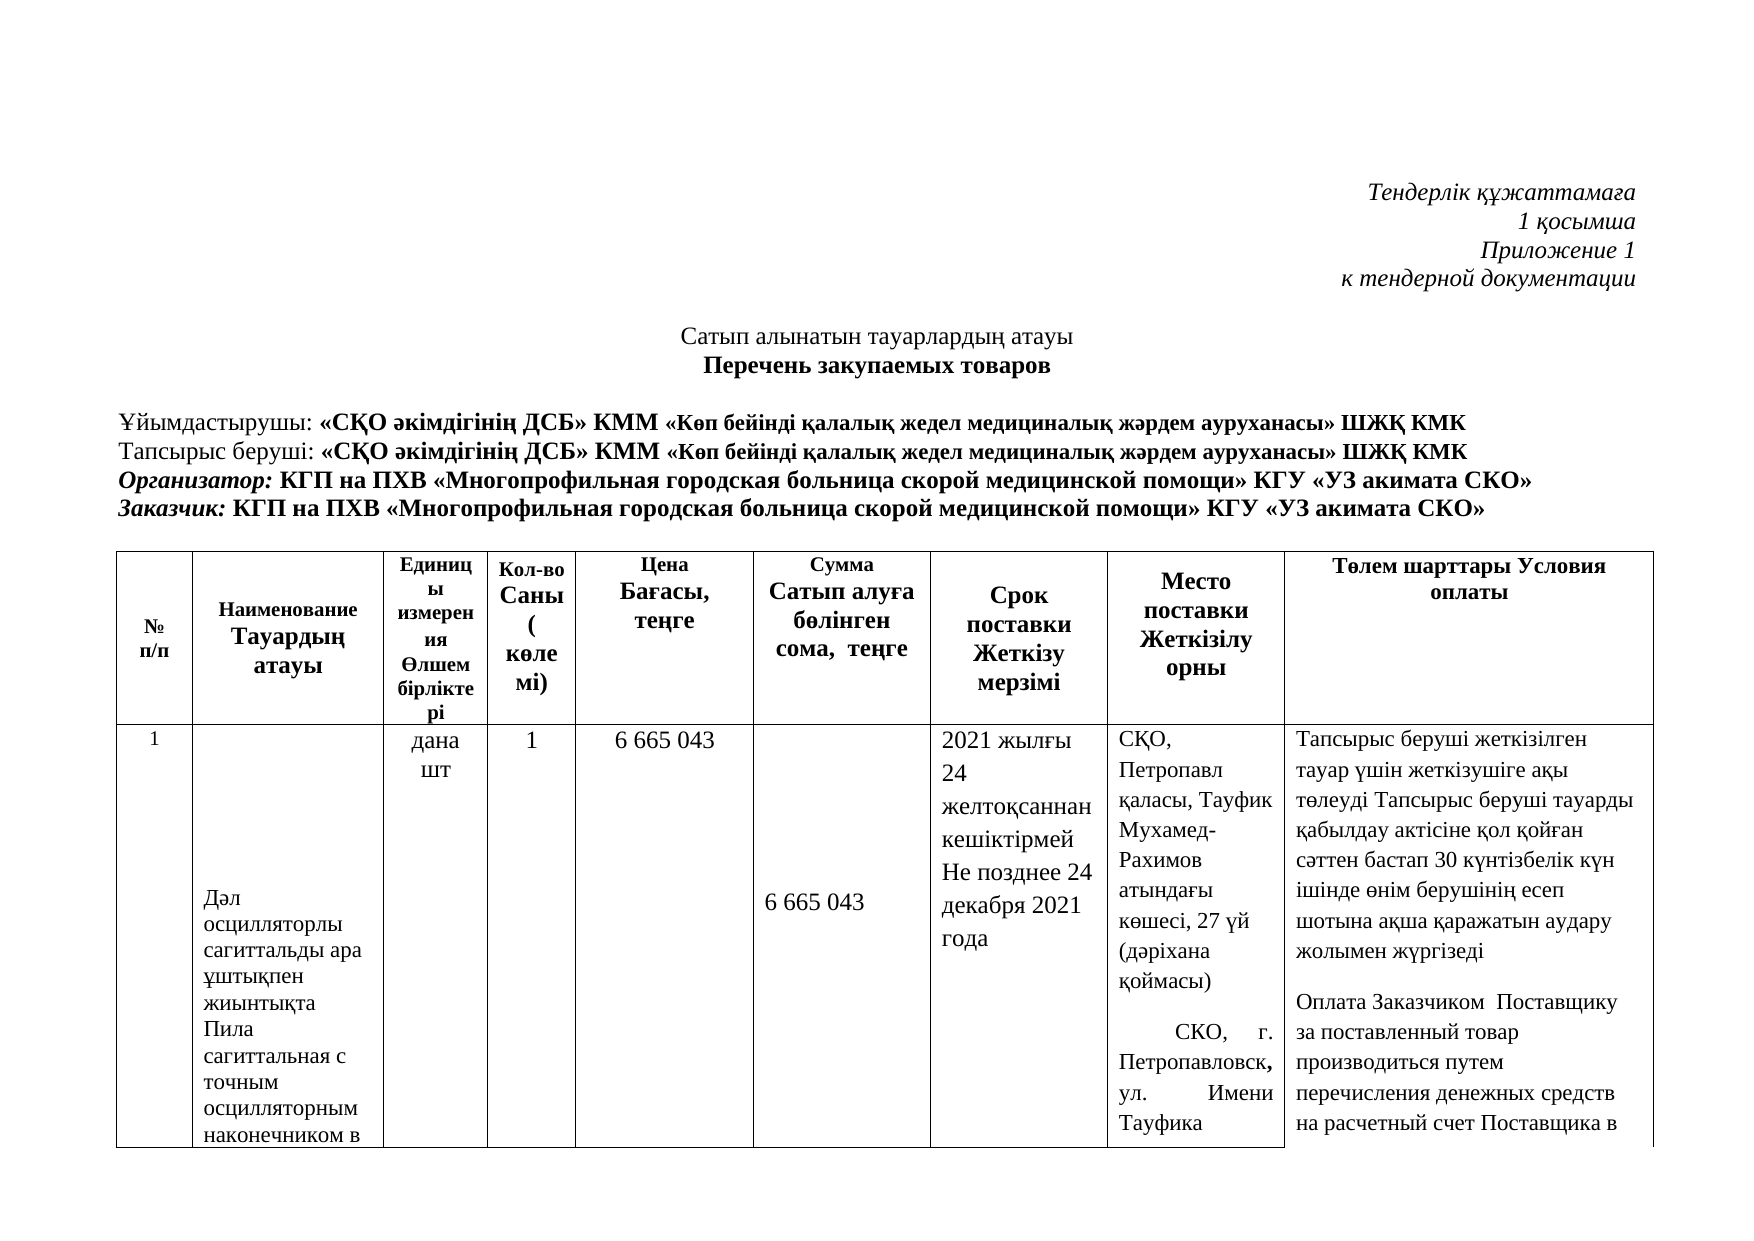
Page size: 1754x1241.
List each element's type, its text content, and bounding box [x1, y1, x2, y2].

table_header Место поставки Жеткізілу орны [1108, 552, 1284, 724]
table_cell 1 [117, 725, 192, 1147]
text Тендерлік құжаттамаға [118, 177, 1636, 206]
text Тапсырыс беруші: «СҚО әкімдігінің ДСБ» КММ «Көп бейінді қалалық жедел медициналық жәрдем ауруханасы» ШЖҚ КМК [118, 436, 1636, 465]
text Приложение 1 [118, 235, 1636, 263]
table_header Кол-во Саны (көлемі) [488, 552, 575, 724]
table_header Цена Бағасы, теңге [576, 552, 753, 724]
table_header № п/п [117, 552, 192, 724]
table_header Наименование Тауардың атауы [193, 552, 383, 724]
table_header Срок поставки Жеткізу мерзімі [931, 552, 1107, 724]
table_header Төлем шарттары Условия оплаты [1285, 552, 1653, 724]
table_header Сумма Сатып алуға бөлінген сома, теңге [754, 552, 930, 724]
text Заказчик: КГП на ПХВ «Многопрофильная городская больница скорой медицинской помощи» КГУ «УЗ акимата СКО» [118, 493, 1636, 522]
table_header Единицы измерения Өлшем бірліктері [384, 552, 487, 724]
table_cell 6 665 043 [576, 725, 753, 1147]
text к тендерной документации [118, 263, 1636, 292]
text Ұйымдастырушы: «СҚО әкімдігінің ДСБ» КММ «Көп бейінді қалалық жедел медициналық жәрдем ауруханасы» ШЖҚ КМК [118, 407, 1636, 436]
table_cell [193, 725, 383, 1147]
text 1 қосымша [118, 206, 1636, 235]
text Организатор: КГП на ПХВ «Многопрофильная городская больница скорой медицинской помощи» КГУ «УЗ акимата СКО» [118, 465, 1636, 493]
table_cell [931, 725, 1107, 1147]
table_cell 1 [488, 725, 575, 1147]
table_cell дана шт [384, 725, 487, 1147]
text Перечень закупаемых товаров [118, 350, 1636, 378]
table_cell 6 665 043 [754, 725, 930, 1147]
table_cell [1285, 725, 1653, 1147]
text Сатып алынатын тауарлардың атауы [118, 321, 1636, 350]
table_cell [1108, 725, 1284, 1147]
